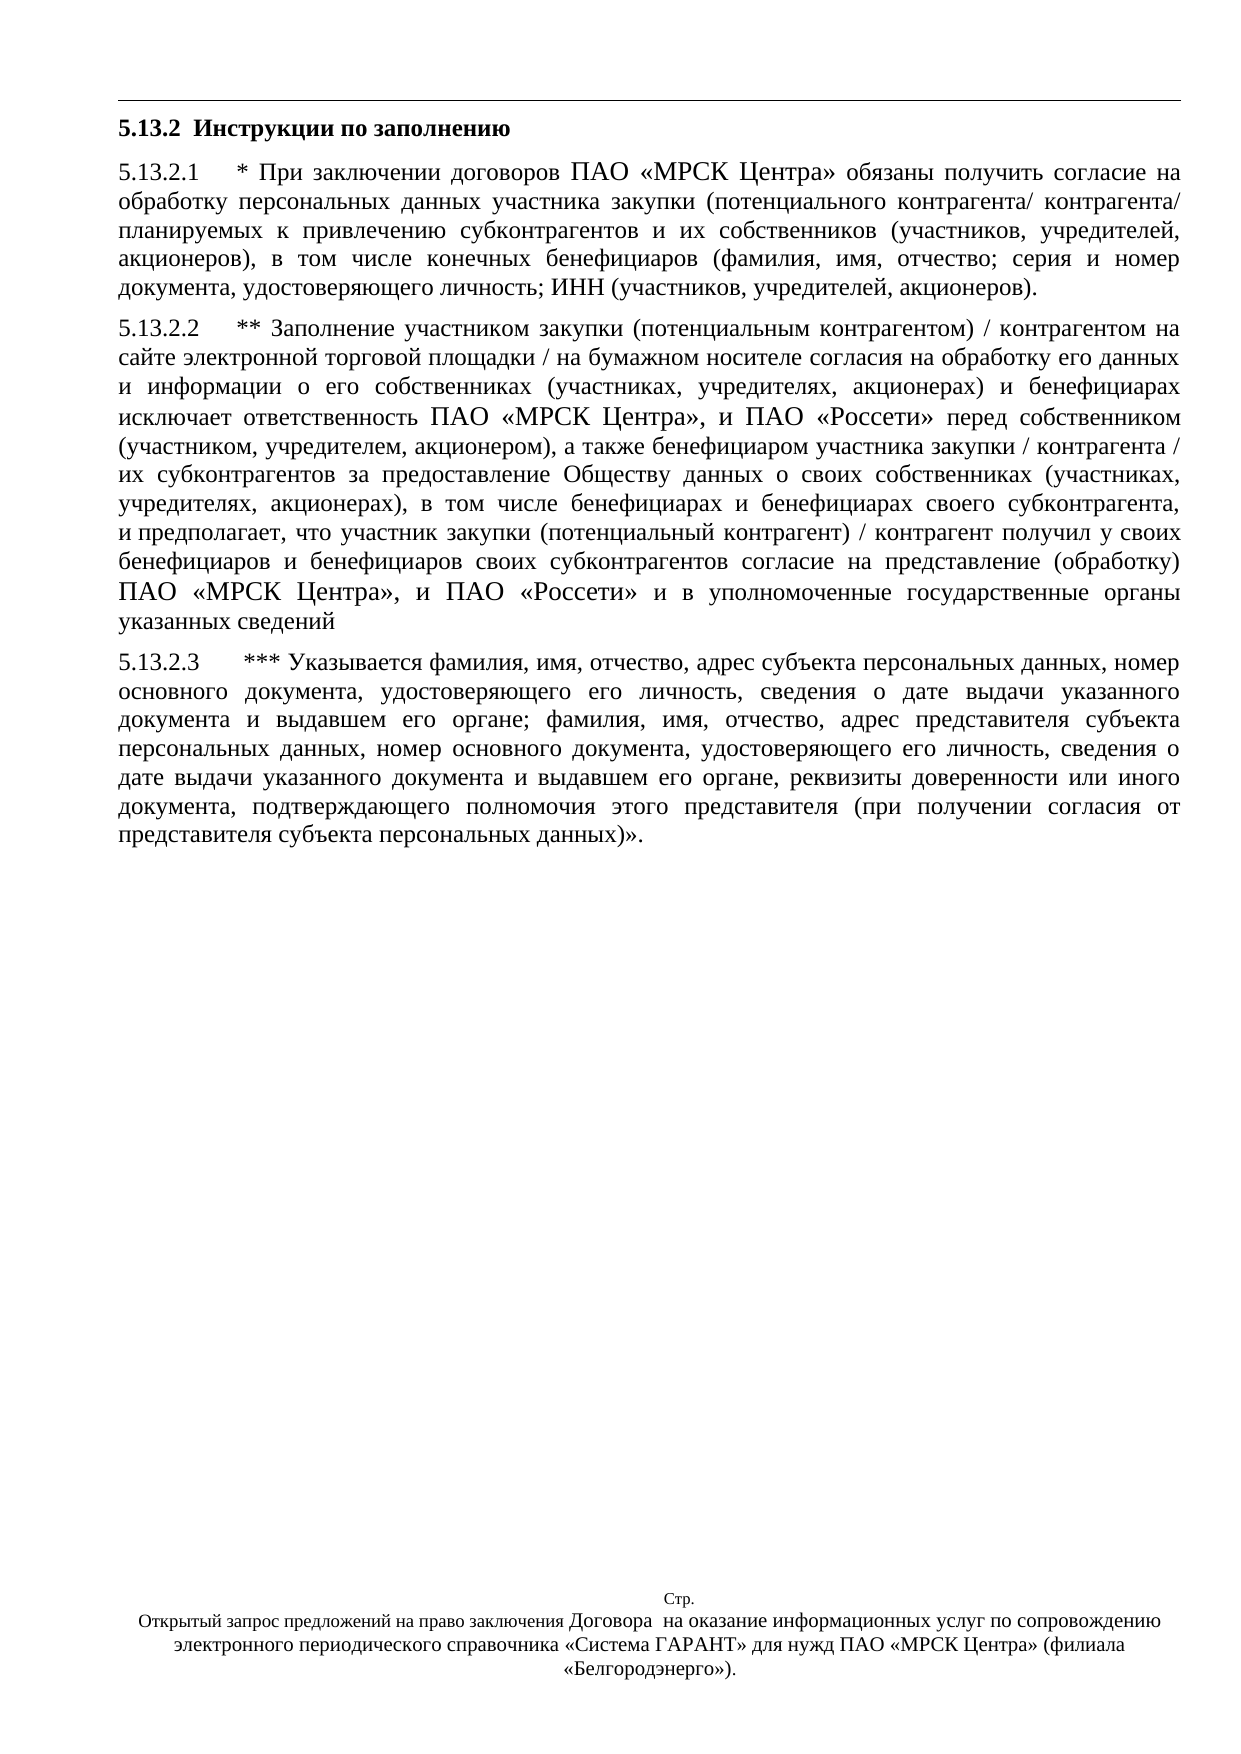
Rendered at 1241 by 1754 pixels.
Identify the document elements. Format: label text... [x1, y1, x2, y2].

list *** Указывается фамилия, имя, отчество, адрес субъекта персональных данных, номер основного документа, удостоверяющего его личность, сведения о дате выдачи указанного документа и выдавшем его органе; фамилия, имя, отчество, адрес представителя субъекта персональных данных, номер основного документа, удостоверяющего его личность, сведения о дате выдачи указанного документа и выдавшем его органе, реквизиты доверенности или иного документа, подтверждающего полномочия этого представителя (при получении согласия от представителя субъекта персональных данных)». [118, 647, 1181, 848]
list ** Заполнение участником закупки (потенциальным контрагентом) / контрагентом на сайте электронной торговой площадки / на бумажном носителе согласия на обработку его данных и информации о его собственниках (участниках, учредителях, акционерах) и бенефициарах исключает ответственность ПАО «МРСК Центра», и ПАО «Россети» перед собственником (участником, учредителем, акционером), а также бенефициаром участника закупки / контрагента / их субконтрагентов за предоставление Обществу данных о своих собственниках (участниках, учредителях, акционерах), в том числе бенефициарах и бенефициарах своего субконтрагента, и предполагает, что участник закупки (потенциальный контрагент) / контрагент получил у своих бенефициаров и бенефициаров своих субконтрагентов согласие на представление (обработку) ПАО «МРСК Центра», и ПАО «Россети» и в уполномоченные государственные органы указанных сведений [118, 313, 1181, 634]
subtitle Инструкции по заполнению [118, 113, 1181, 142]
list * При заключении договоров ПАО «МРСК Центра» обязаны получить согласие на обработку персональных данных участника закупки (потенциального контрагента/ контрагента/ планируемых к привлечению субконтрагентов и их собственников (участников, учредителей, акционеров), в том числе конечных бенефициаров (фамилия, имя, отчество; серия и номер документа, удостоверяющего личность; ИНН (участников, учредителей, акционеров). [118, 155, 1181, 301]
